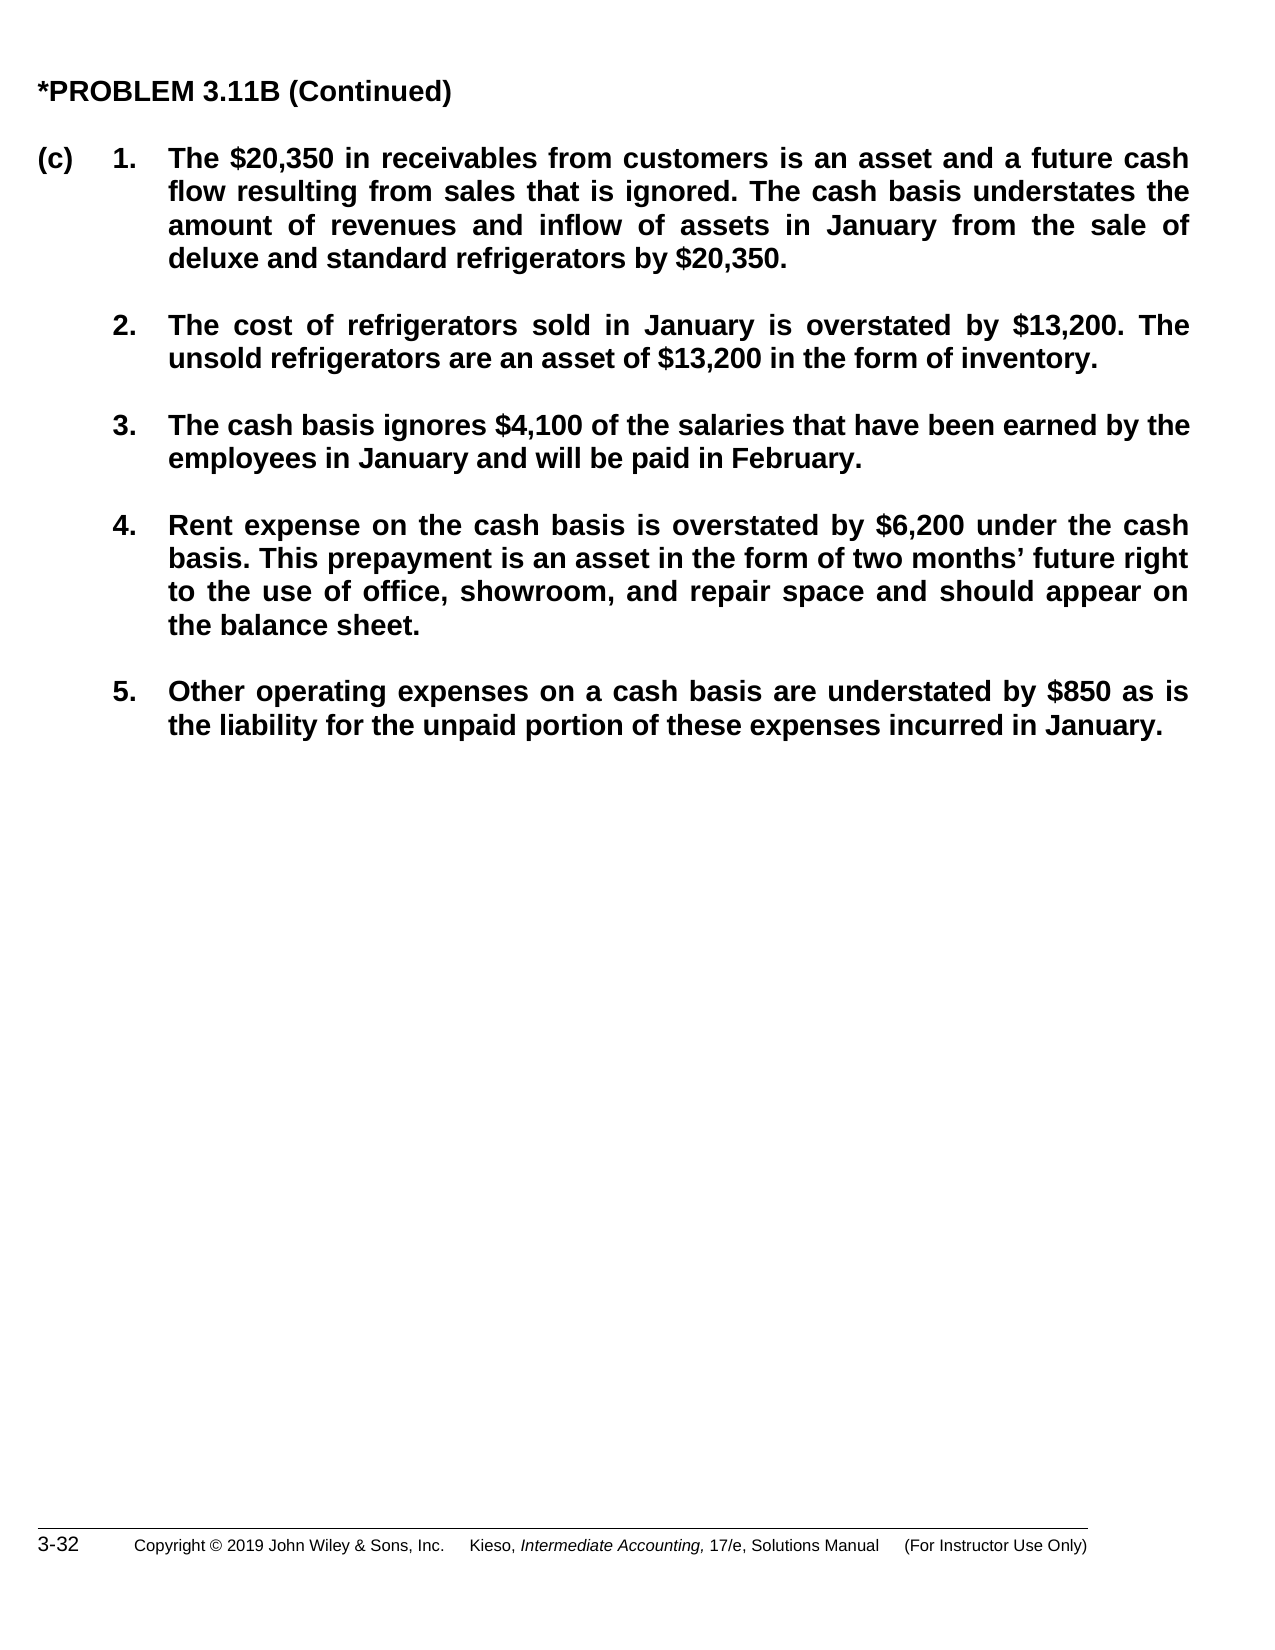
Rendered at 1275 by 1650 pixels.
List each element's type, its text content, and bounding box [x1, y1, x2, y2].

text 4. Rent expense on the cash basis is overstated by $6,200 under the cash basis. This prepayment is an asset in the form of two months’ future right to the use of office, showroom, and repair space and should appear on the balance sheet. [37, 508, 1191, 642]
text 5. Other operating expenses on a cash basis are understated by $850 as is the liability for the unpaid portion of these expenses incurred in January. [37, 675, 1191, 742]
text (c) 1. The $20,350 in receivables from customers is an asset and a future cash flow resulting from sales that is ignored. The cash basis understates the amount of revenues and inflow of assets in January from the sale of deluxe and standard refrigerators by $20,350. [37, 142, 1191, 275]
text *PROBLEM 3.11B (Continued) [37, 75, 1191, 108]
text 2. The cost of refrigerators sold in January is overstated by $13,200. The unsold refrigerators are an asset of $13,200 in the form of inventory. [37, 308, 1191, 375]
text 3. The cash basis ignores $4,100 of the salaries that have been earned by the employees in January and will be paid in February. [37, 408, 1191, 475]
